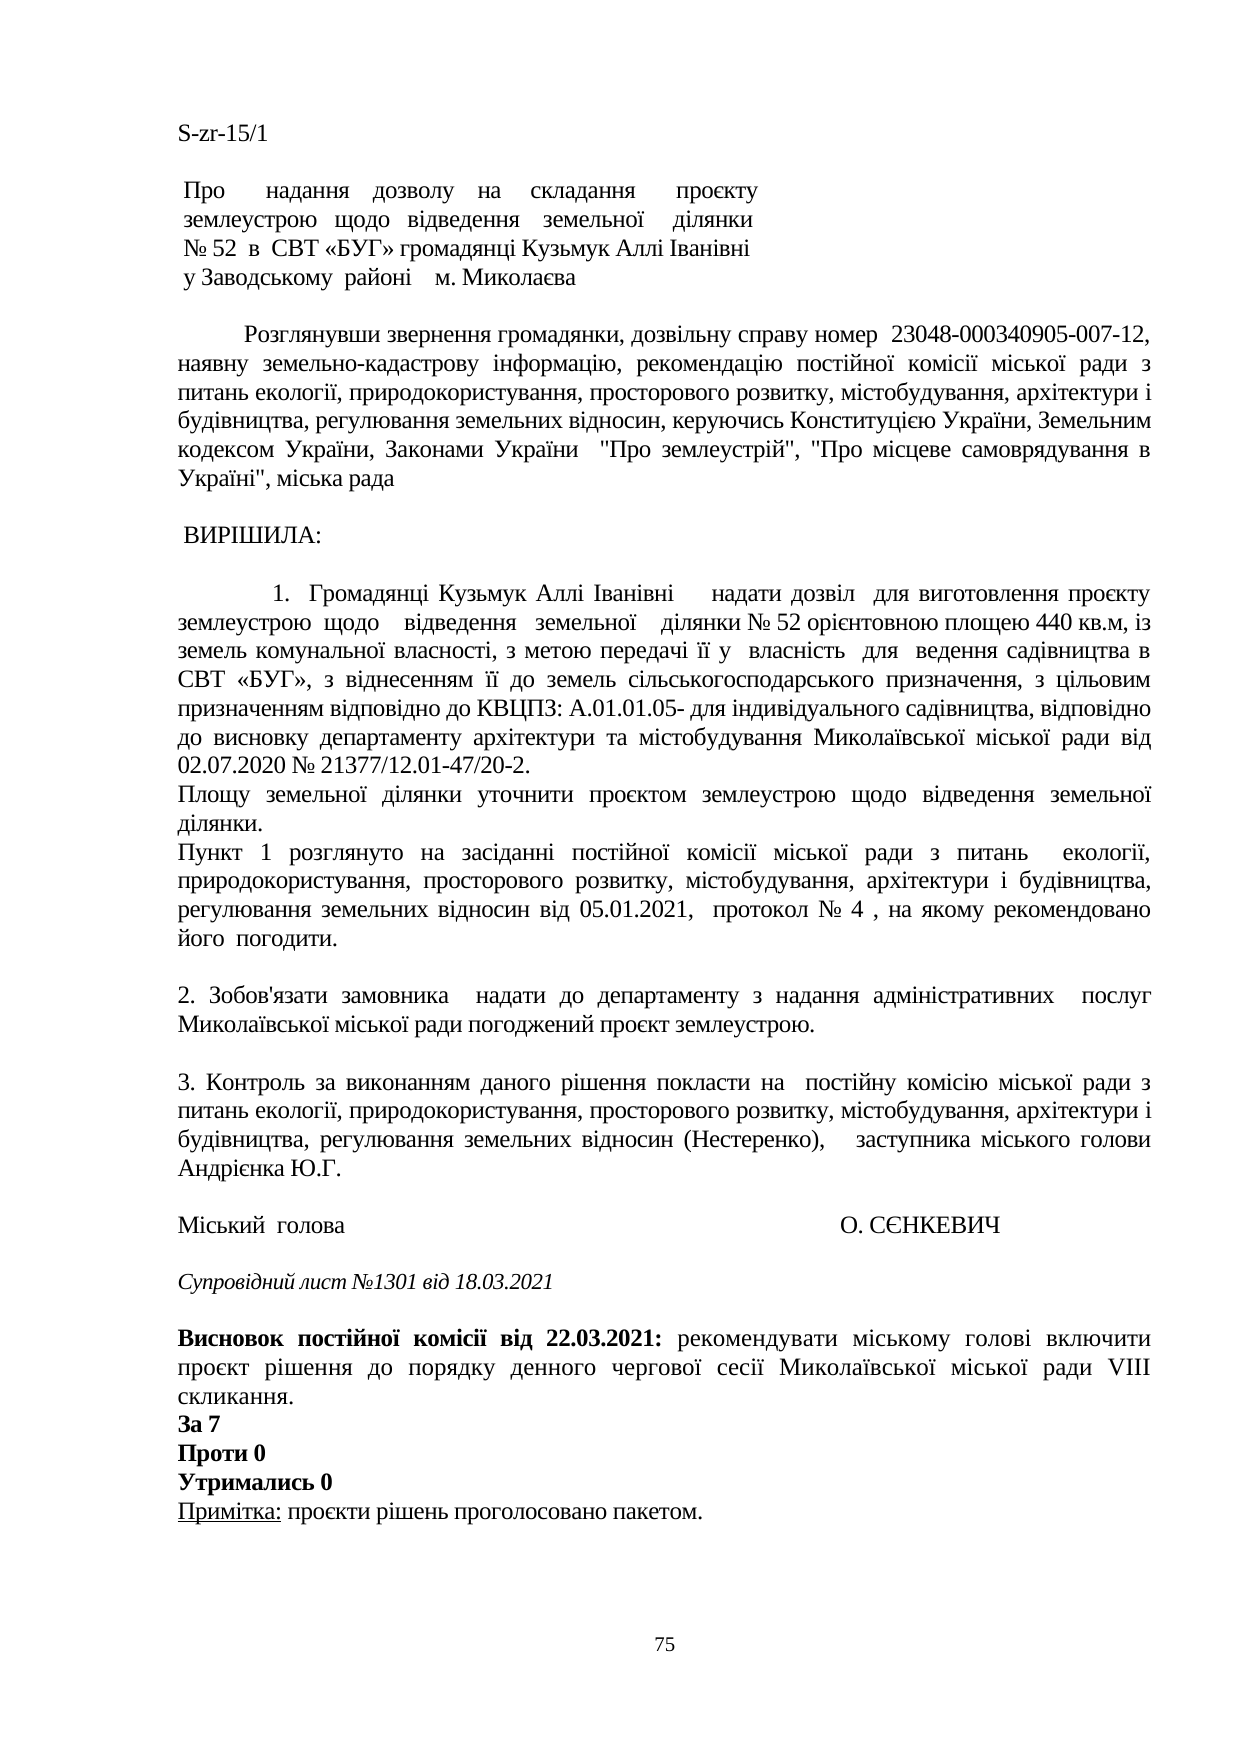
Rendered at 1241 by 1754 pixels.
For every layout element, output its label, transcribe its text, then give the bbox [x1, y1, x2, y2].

text ВИРІШИЛА: [177, 521, 1152, 549]
text 1. Громадянці Кузьмук Аллі Іванівні надати дозвіл для виготовлення проєкту землеустрою щодо відведення земельної ділянки № 52 орієнтовною площею 440 кв.м, із земель комунальної власності, з метою передачі її у власність для ведення садівництва в СВТ «БУГ», з віднесенням її до земель сільськогосподарського призначення, з цільовим призначенням відповідно до КВЦПЗ: А.01.01.05- для індивідуального садівництва, відповідно до висновку департаменту архітектури та містобудування Миколаївської міської ради від 02.07.2020 № 21377/12.01-47/20-2. [177, 578, 1152, 779]
text Висновок постійної комісії від 22.03.2021: рекомендувати міському голові включити проєкт рішення до порядку денного чергової сесії Миколаївської міської ради VIII скликання. [177, 1323, 1152, 1409]
text За 7 [177, 1409, 1152, 1438]
text Проти 0 [177, 1438, 1152, 1467]
text Примітка: проєкти рішень проголосовано пакетом. [177, 1496, 1152, 1524]
text 3. Контроль за виконанням даного рішення покласти на постійну комісію міської ради з питань екології, природокористування, просторового розвитку, містобудування, архітектури і будівництва, регулювання земельних відносин (Нестеренко), заступника міського голови Андрієнка Ю.Г. [177, 1067, 1152, 1182]
text Про надання дозволу на складання проєкту [177, 176, 1152, 204]
text Розглянувши звернення громадянки, дозвільну справу номер 23048-000340905-007-12, наявну земельно-кадастрову інформацію, рекомендацію постійної комісії міської ради з питань екології, природокористування, просторового розвитку, містобудування, архітектури і будівництва, регулювання земельних відносин, керуючись Конституцією України, Земельним кодексом України, Законами України "Про землеустрій", "Про місцеве самоврядування в Україні", міська рада [177, 319, 1152, 492]
text Супровідний лист №1301 від 18.03.2021 [177, 1268, 1152, 1294]
text Площу земельної ділянки уточнити проєктом землеустрою щодо відведення земельної ділянки. [177, 779, 1152, 837]
text Пункт 1 розглянуто на засіданні постійної комісії міської ради з питань екології, природокористування, просторового розвитку, містобудування, архітектури і будівництва, регулювання земельних відносин від 05.01.2021, протокол № 4 , на якому рекомендовано його погодити. [177, 837, 1152, 952]
text землеустрою щодо відведення земельної ділянки [177, 204, 1152, 233]
text S-zr-15/1 [177, 118, 1152, 147]
text № 52 в СВТ «БУГ» громадянці Кузьмук Аллі Іванівні [177, 233, 1152, 262]
text 2. Зобов'язати замовника надати до департаменту з надання адміністративних послуг Миколаївської міської ради погоджений проєкт землеустрою. [177, 981, 1152, 1038]
text Утримались 0 [177, 1467, 1152, 1496]
text у Заводському районі м. Миколаєва [177, 262, 1152, 291]
text Міський голова О. СЄНКЕВИЧ [177, 1211, 1152, 1239]
